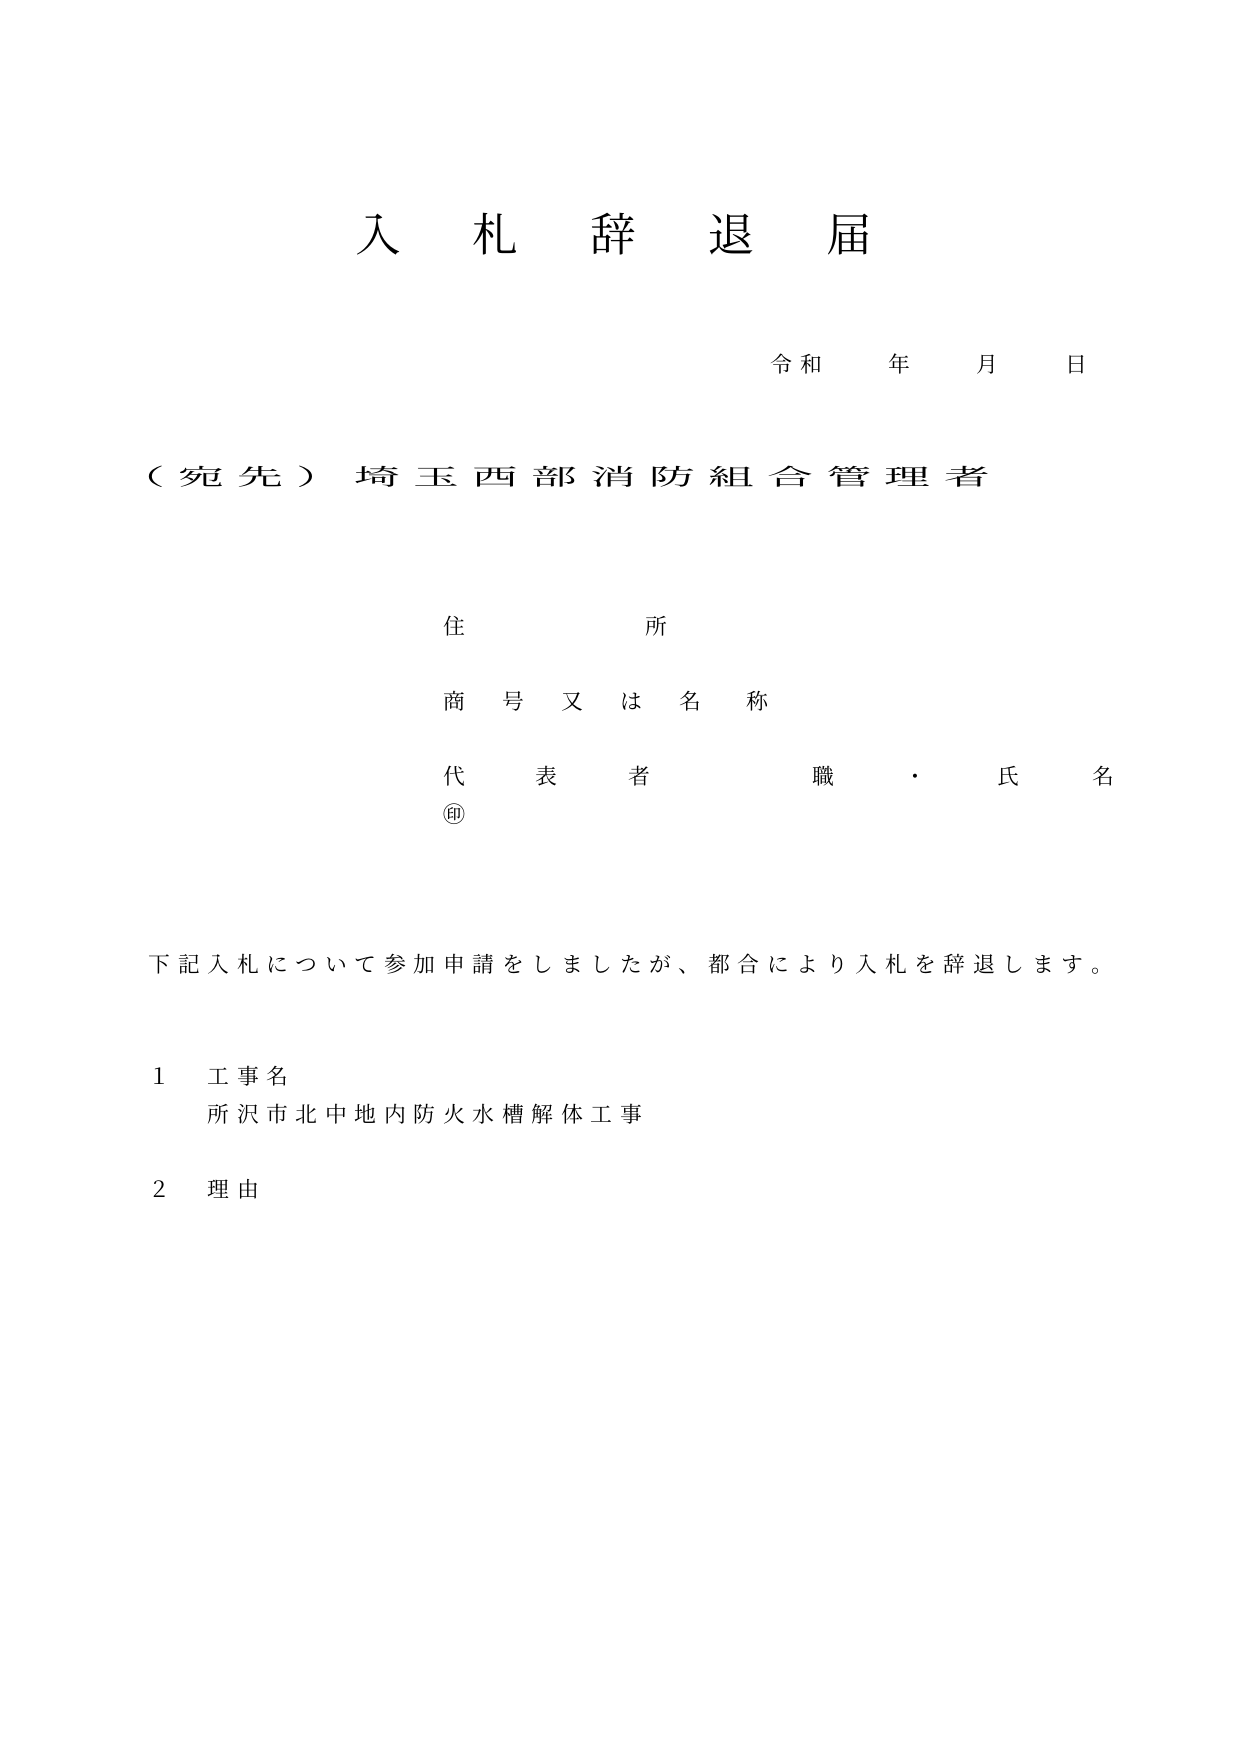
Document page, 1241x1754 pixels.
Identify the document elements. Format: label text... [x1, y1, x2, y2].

text （宛先）埼玉西部消防組合管理者 [119, 456, 1121, 494]
text 入 札 辞 退 届 [119, 194, 1121, 269]
text 所沢市北中地内防火水槽解体工事 [119, 1094, 1121, 1131]
text 代表者 職・氏名 ㊞ [436, 756, 1121, 831]
text 住所 [436, 606, 1121, 644]
text ２ 理由 [119, 1169, 1121, 1206]
text １ 工事名 [119, 1056, 1121, 1094]
text 下記入札について参加申請をしましたが、都合により入札を辞退します。 [119, 944, 1121, 981]
text 商号又は名称 [436, 681, 1121, 719]
text 令和 年 月 日 [119, 344, 1095, 381]
